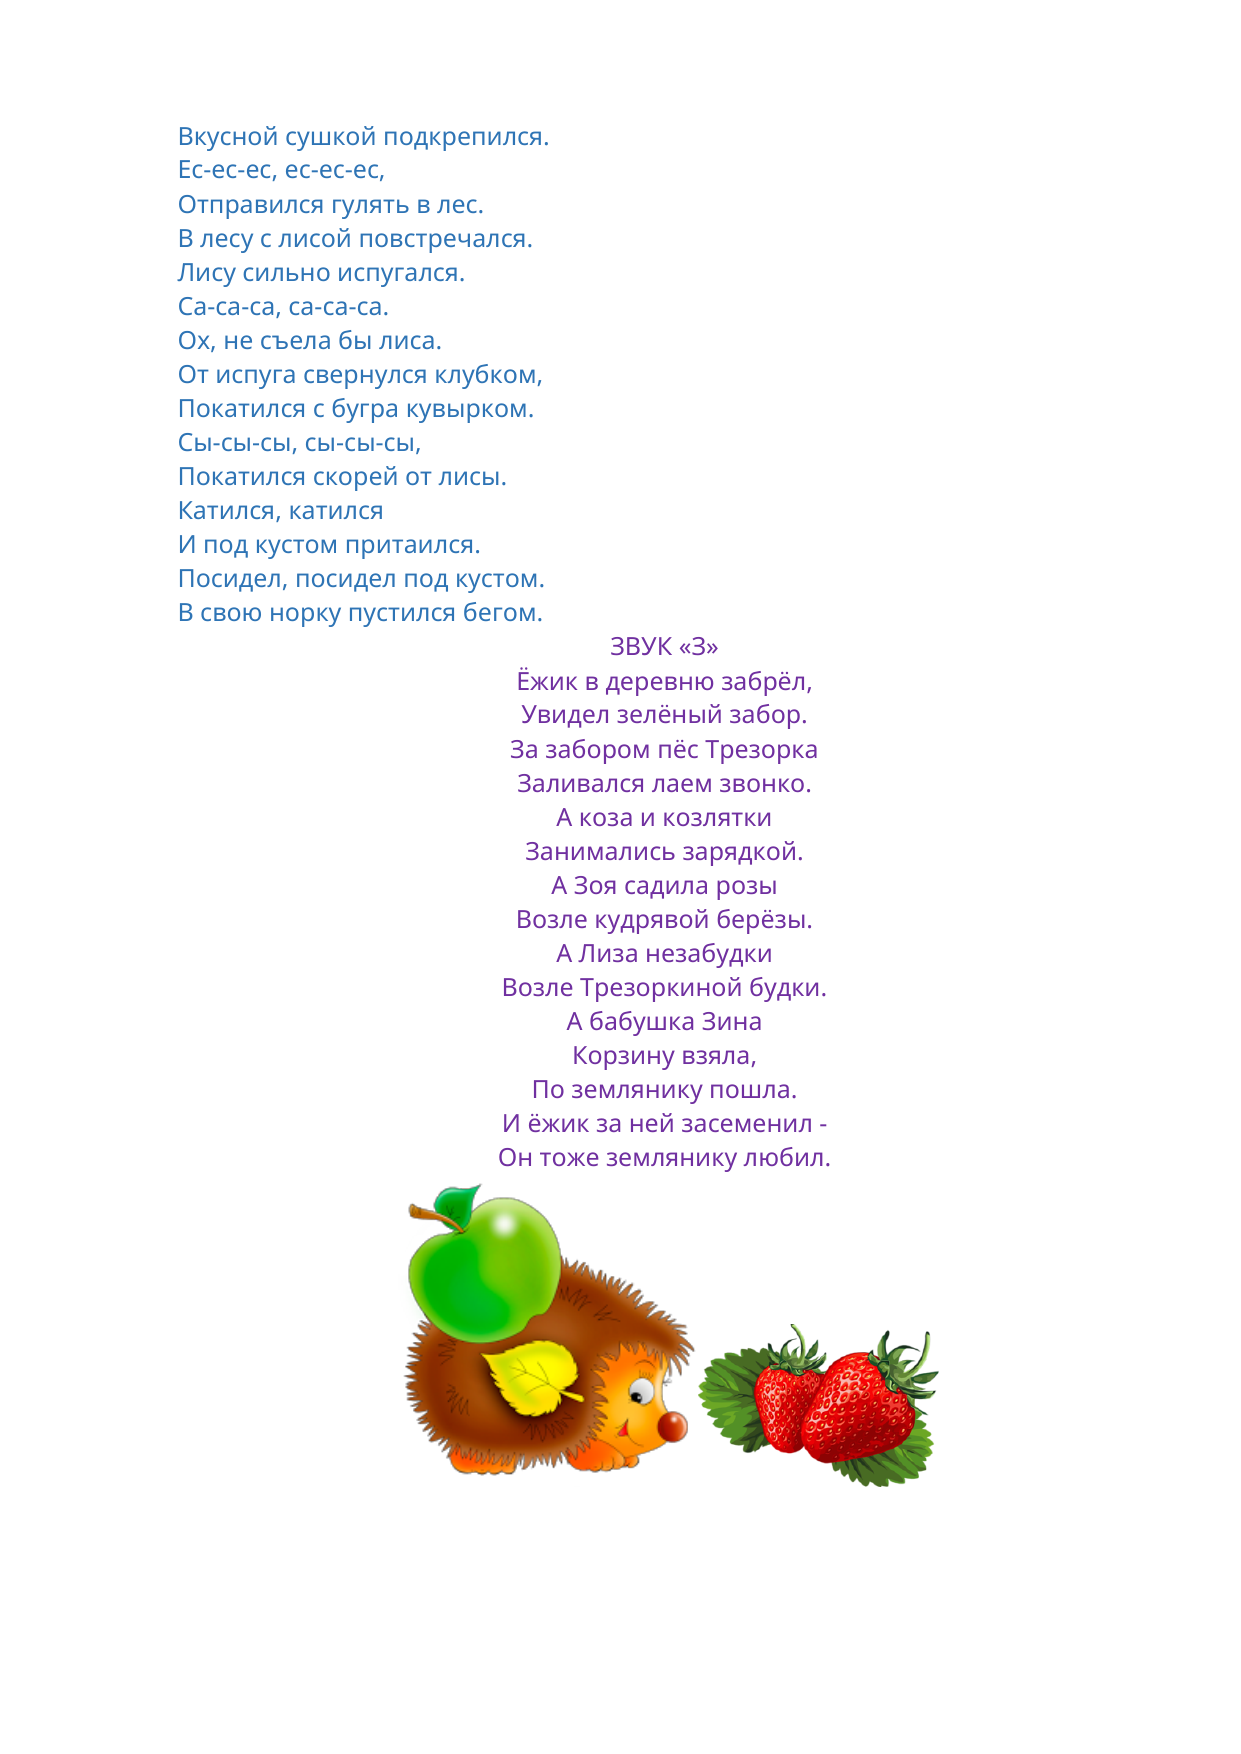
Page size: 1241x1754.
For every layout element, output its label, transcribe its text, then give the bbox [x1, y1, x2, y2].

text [177, 118, 1152, 629]
text Ёжик в деревню забрёл, Увидел зелёный забор. За забором пёс Трезорка Заливался лаем звонко. А коза и козлятки Занимались зарядкой. А Зоя садила розы Возле кудрявой берёзы. А Лиза незабудки Возле Трезоркиной будки. А бабушка Зина Корзину взяла, По землянику пошла. И ёжик за ней засеменил - Он тоже землянику любил. [177, 663, 1152, 1174]
text ЗВУК «З» [177, 629, 1152, 663]
picture [390, 1174, 939, 1487]
